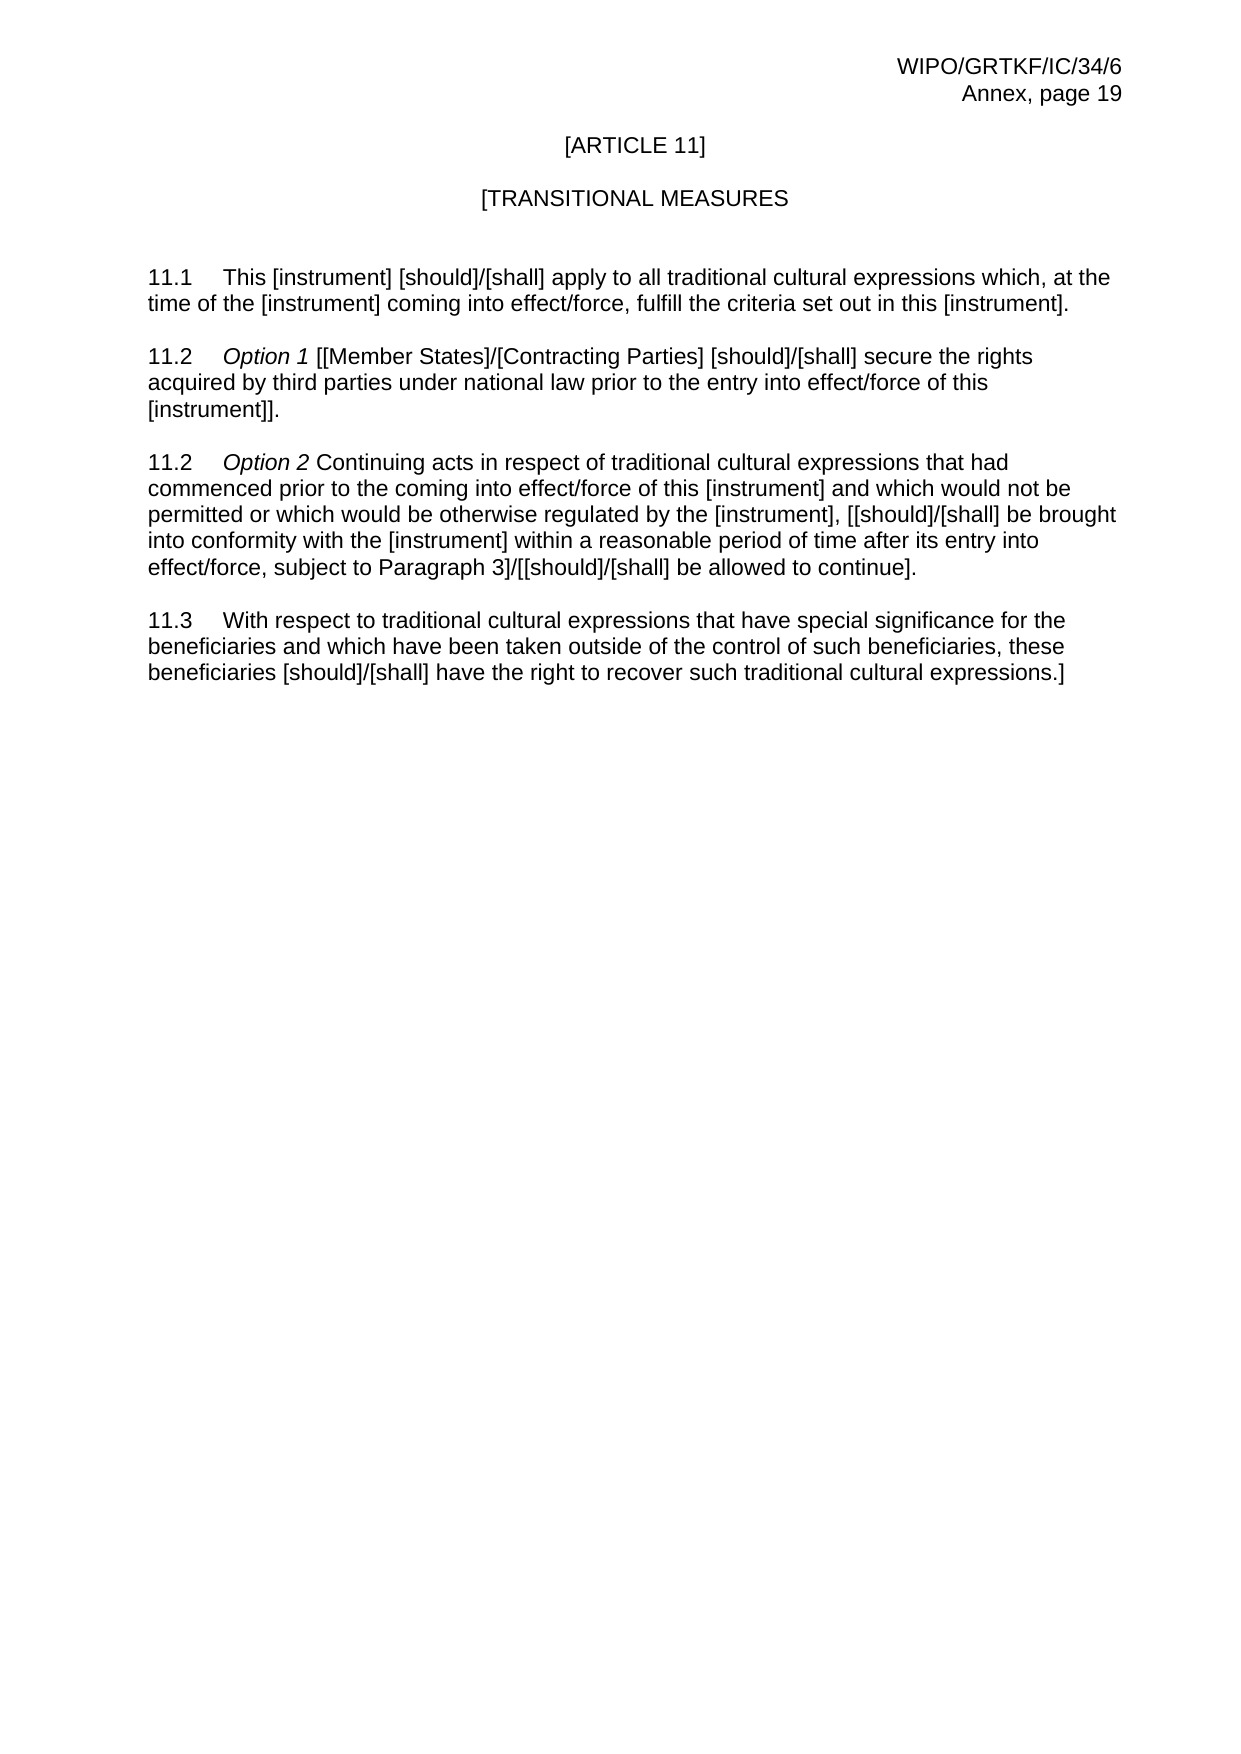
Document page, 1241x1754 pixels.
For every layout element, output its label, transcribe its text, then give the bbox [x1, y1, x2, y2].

text 11.3 With respect to traditional cultural expressions that have special significance for the beneficiaries and which have been taken outside of the control of such beneficiaries, these beneficiaries [should]/[shall] have the right to recover such traditional cultural expressions.] [148, 607, 1122, 686]
text 11.1 This [instrument] [should]/[shall] apply to all traditional cultural expressions which, at the time of the [instrument] coming into effect/force, fulfill the criteria set out in this [instrument]. [148, 264, 1122, 317]
text [ARTICLE 11] [148, 132, 1122, 158]
text [TRANSITIONAL MEASURES [148, 185, 1122, 211]
text 11.2 Option 2 Continuing acts in respect of traditional cultural expressions that had commenced prior to the coming into effect/force of this [instrument] and which would not be permitted or which would be otherwise regulated by the [instrument], [[should]/[shall] be brought into conformity with the [instrument] within a reasonable period of time after its entry into effect/force, subject to Paragraph 3]/[[should]/[shall] be allowed to continue]. [148, 448, 1122, 580]
text 11.2 Option 1 [[Member States]/[Contracting Parties] [should]/[shall] secure the rights acquired by third parties under national law prior to the entry into effect/force of this [instrument]]. [148, 343, 1122, 422]
